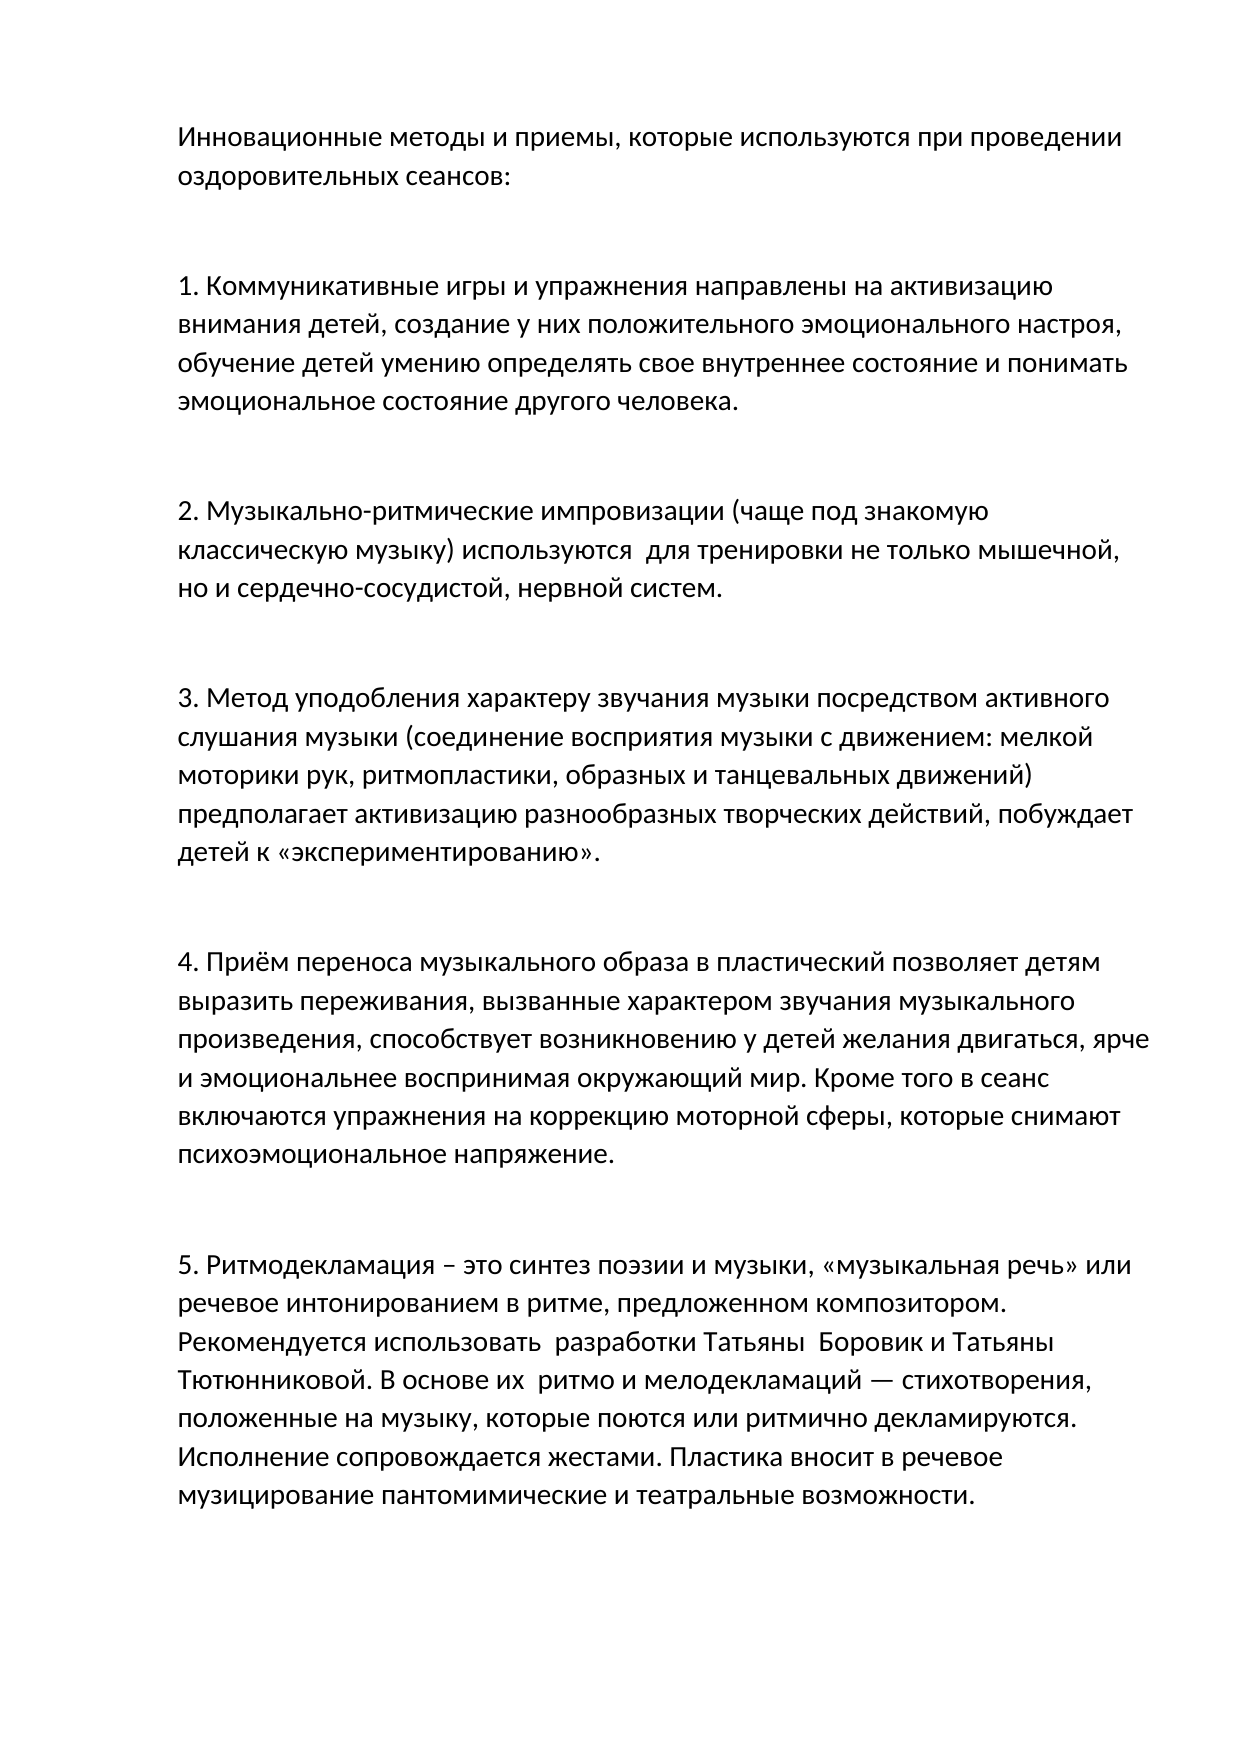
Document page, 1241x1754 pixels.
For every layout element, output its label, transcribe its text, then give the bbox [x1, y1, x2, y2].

text 4. Приём переноса музыкального образа в пластический позволяет детям выразить переживания, вызванные характером звучания музыкального произведения, способствует возникновению у детей желания двигаться, ярче и эмоциональнее воспринимая окружающий мир. Кроме того в сеанс включаются упражнения на коррекцию моторной сферы, которые снимают психоэмоциональное напряжение. [177, 943, 1152, 1171]
text 1. Коммуникативные игры и упражнения направлены на активизацию внимания детей, создание у них положительного эмоционального настроя, обучение детей умению определять свое внутреннее состояние и понимать эмоциональное состояние другого человека. [177, 267, 1152, 418]
text 3. Метод уподобления характеру звучания музыки посредством активного слушания музыки (соединение восприятия музыки с движением: мелкой моторики рук, ритмопластики, образных и танцевальных движений) предполагает активизацию разнообразных творческих действий, побуждает детей к «экспериментированию». [177, 679, 1152, 869]
text 2. Музыкально-ритмические импровизации (чаще под знакомую классическую музыку) используются для тренировки не только мышечной, но и сердечно-сосудистой, нервной систем. [177, 492, 1152, 605]
text 5. Ритмодекламация – это синтез поэзии и музыки, «музыкальная речь» или речевое интонированием в ритме, предложенном композитором. Рекомендуется использовать разработки Татьяны Боровик и Татьяны Тютюнниковой. В основе их ритмо и мелодекламаций — стихотворения, положенные на музыку, которые поются или ритмично декламируются. Исполнение сопровождается жестами. Пластика вносит в речевое музицирование пантомимические и театральные возможности. [177, 1246, 1152, 1512]
text Инновационные методы и приемы, которые используются при проведении оздоровительных сеансов: [177, 118, 1152, 192]
